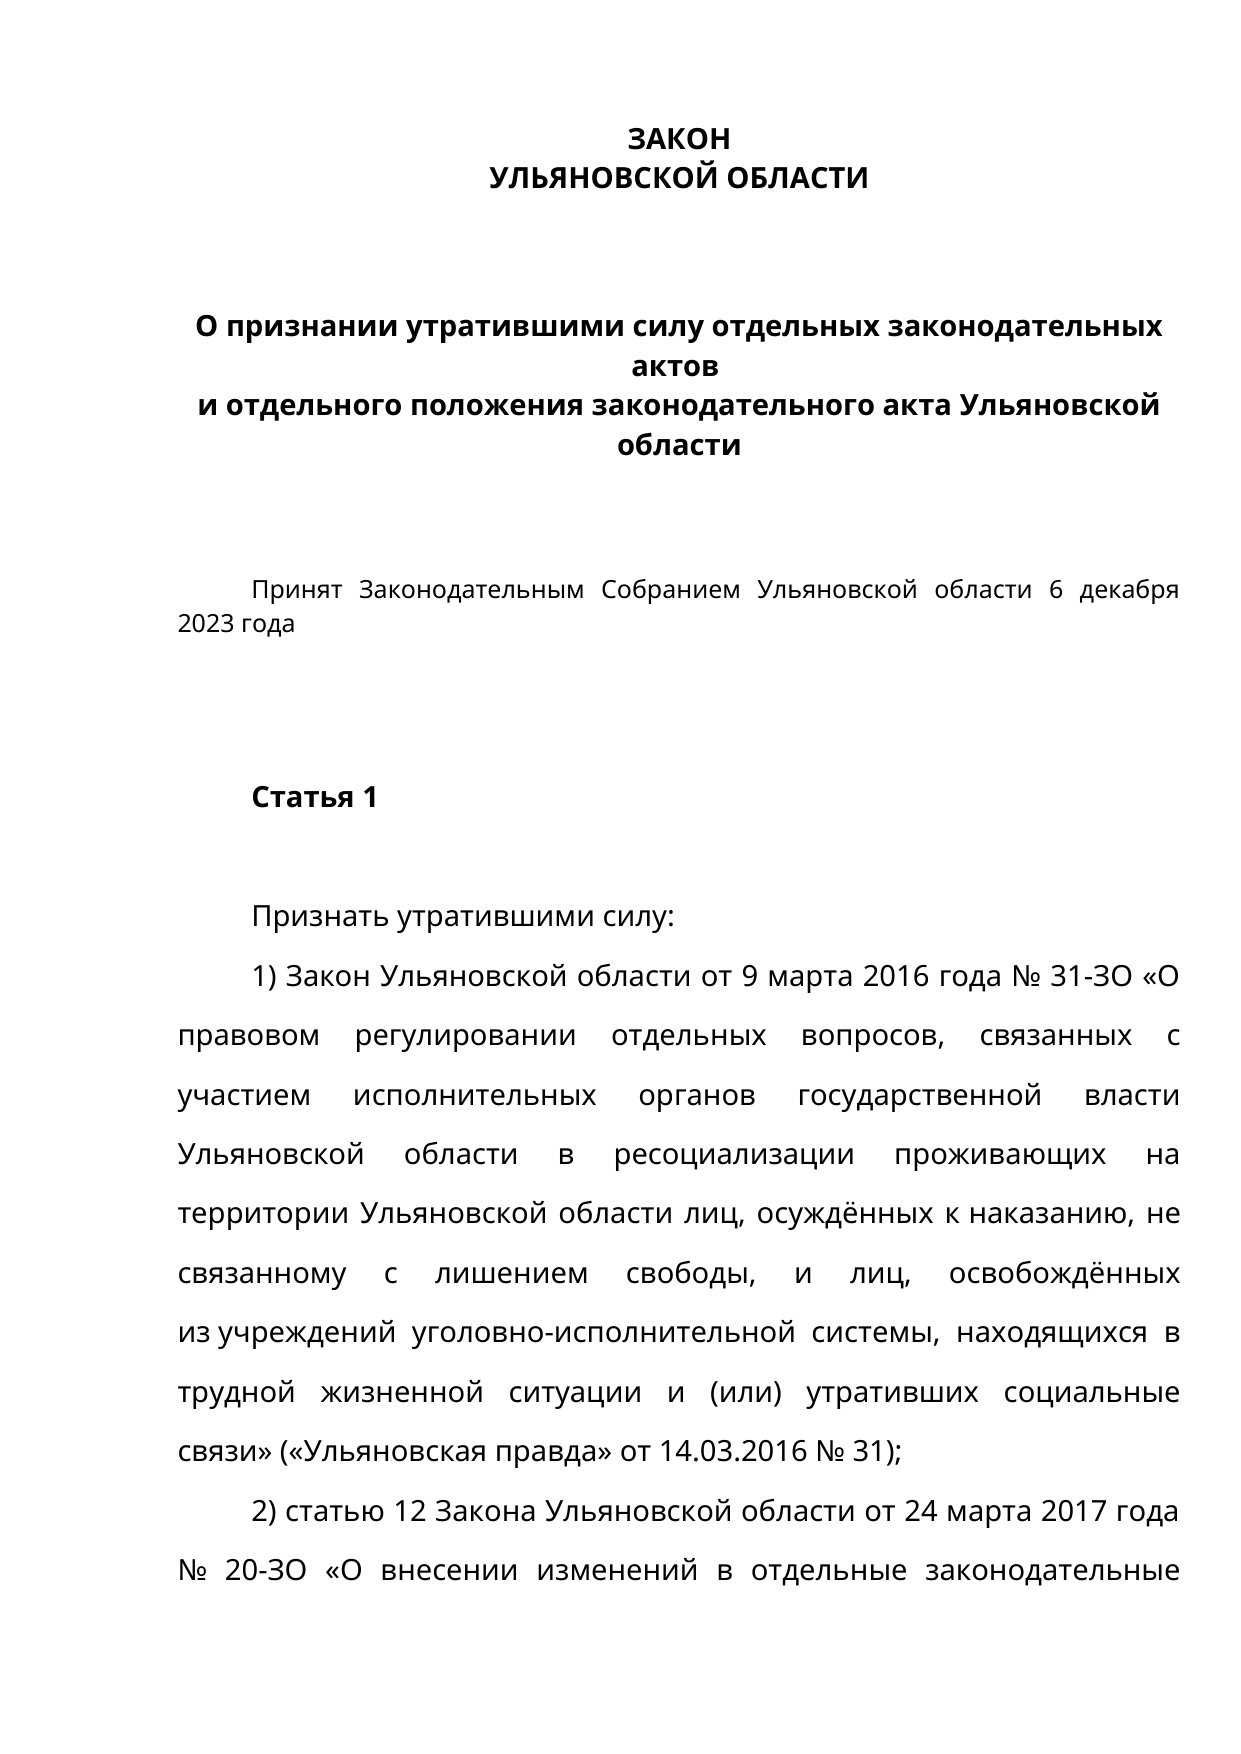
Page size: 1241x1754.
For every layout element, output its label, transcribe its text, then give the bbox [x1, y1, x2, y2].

text 1) Закон Ульяновской области от 9 марта 2016 года № 31-ЗО «О правовом регулировании отдельных вопросов, связанных с участием исполнительных органов государственной власти Ульяновской области в ресоциализации проживающих на территории Ульяновской области лиц, осуждённых к наказанию, не связанному с лишением свободы, и лиц, освобождённых из учреждений уголовно-исполнительной системы, находящихся в трудной жизненной ситуации и (или) утративших социальные связи» («Ульяновская правда» от 14.03.2016 № 31); [177, 955, 1181, 1470]
text Признать утратившими силу: [177, 895, 1181, 935]
text О признании утратившими силу отдельных законодательных актов и отдельного положения законодательного акта Ульяновской области [177, 305, 1181, 464]
text Статья 1 [177, 776, 1181, 816]
text ЗАКОН [177, 118, 1181, 158]
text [177, 1490, 1181, 1589]
text УЛЬЯНОВСКОЙ ОБЛАСТИ [177, 158, 1181, 197]
text Принят Законодательным Собранием Ульяновской области 6 декабря 2023 года [177, 572, 1181, 640]
